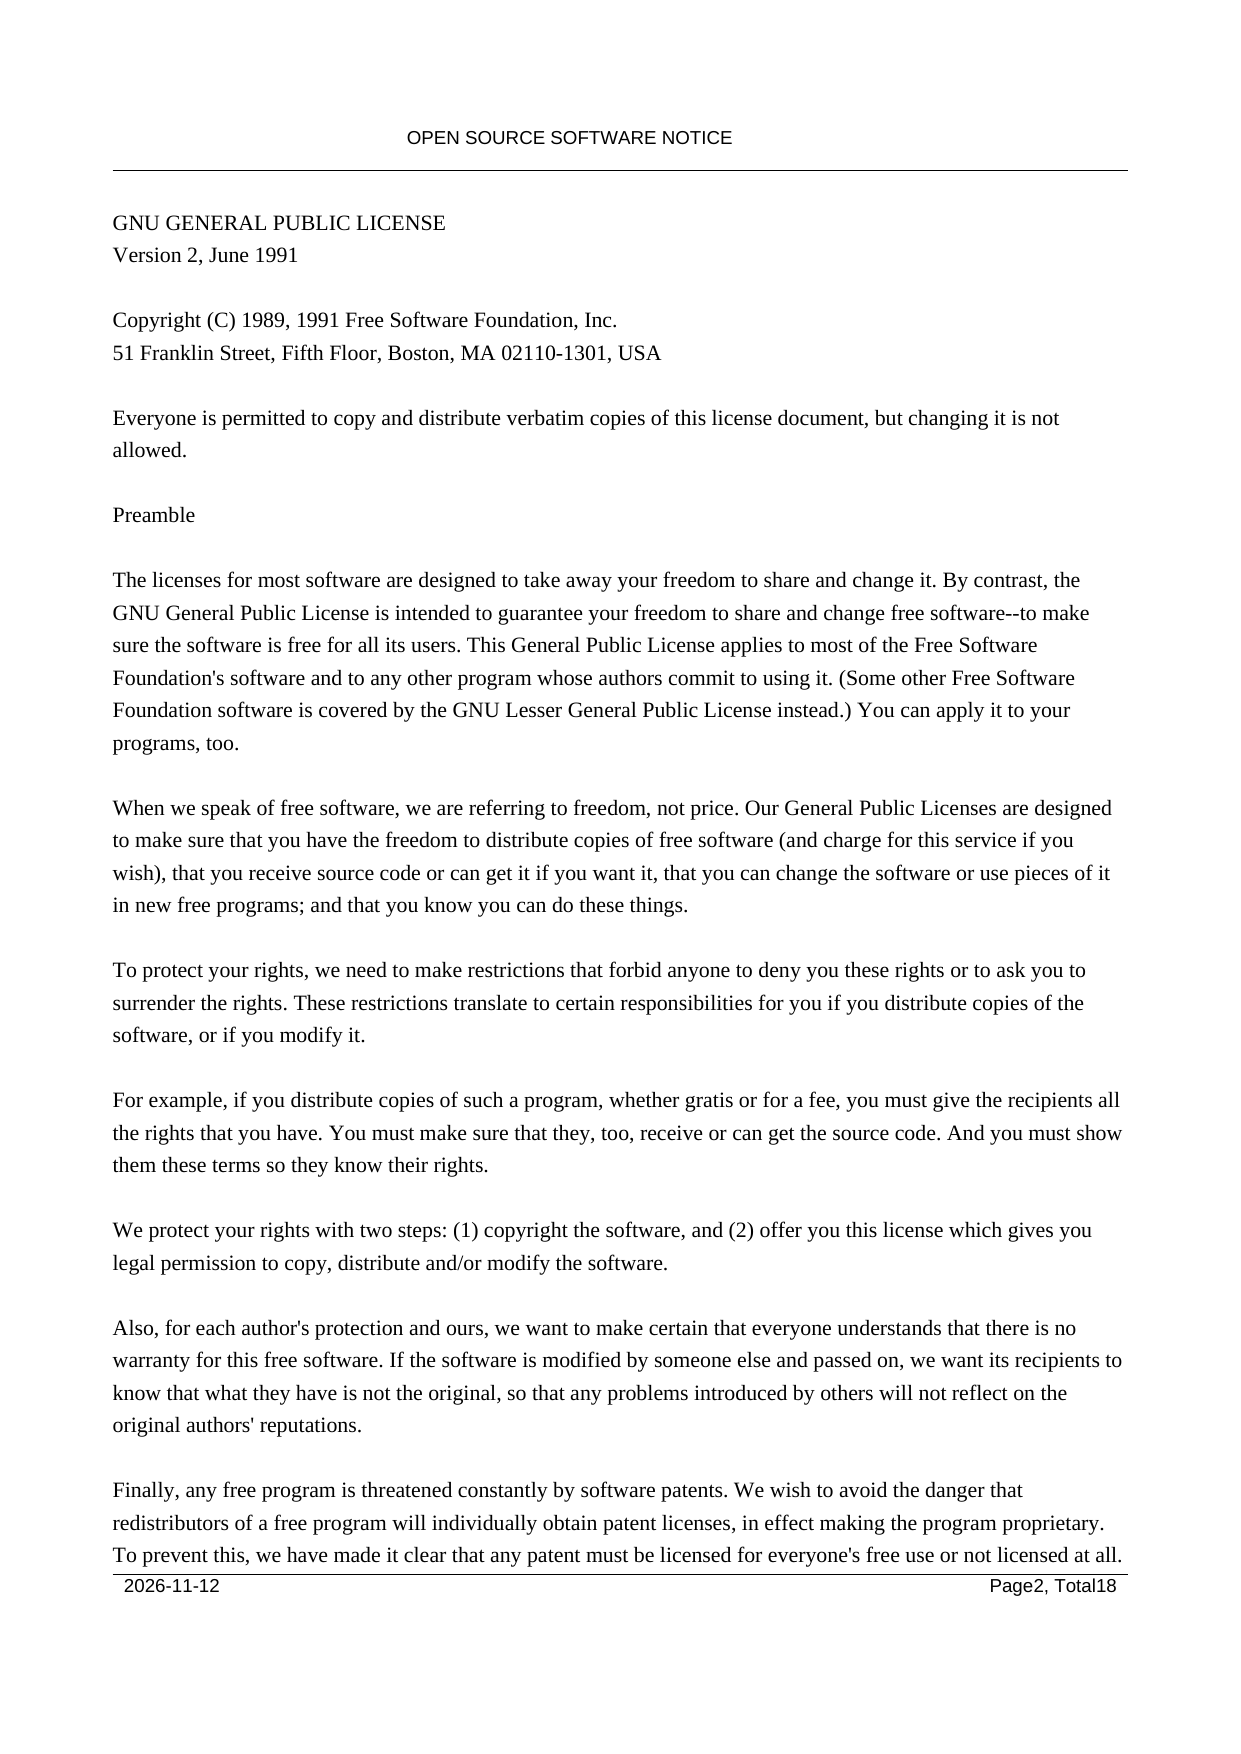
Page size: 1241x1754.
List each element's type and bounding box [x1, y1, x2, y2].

text [112, 206, 1128, 1571]
